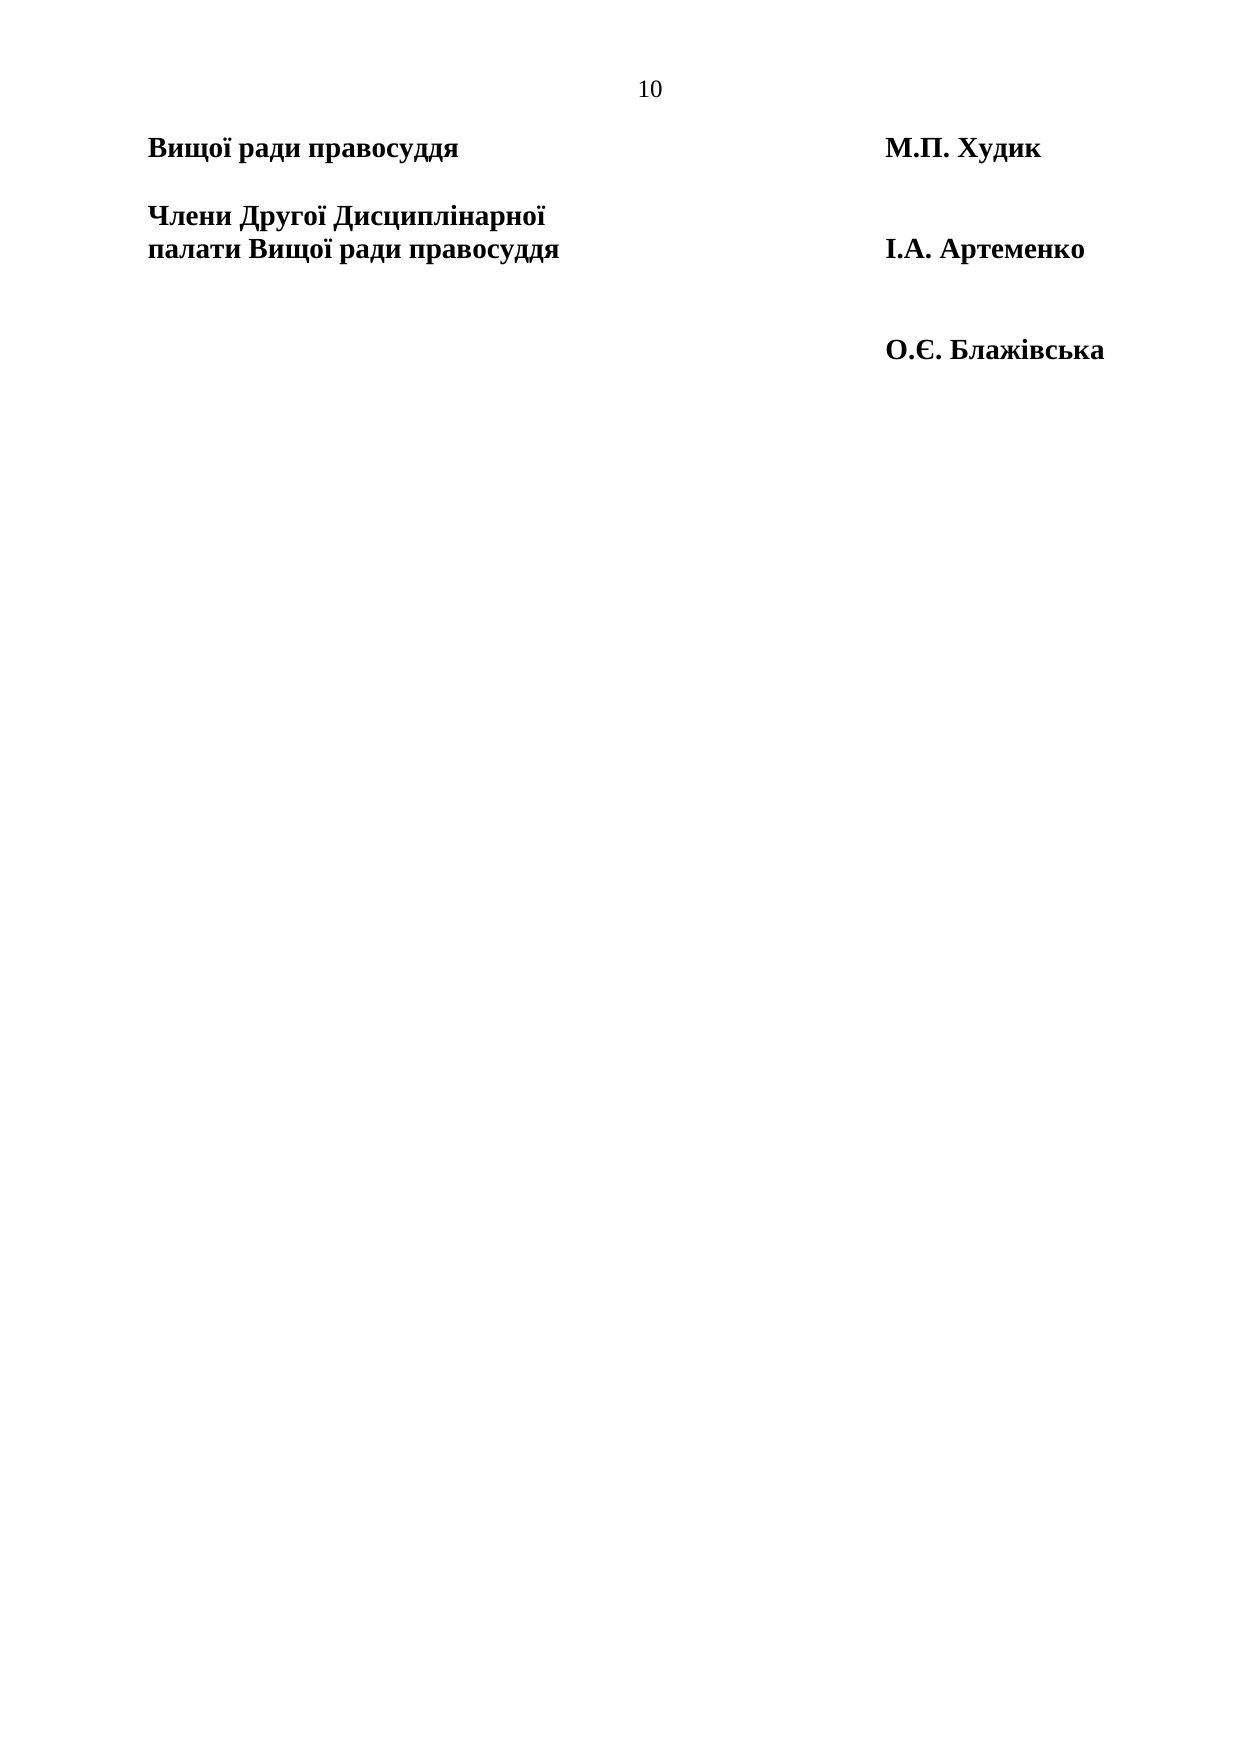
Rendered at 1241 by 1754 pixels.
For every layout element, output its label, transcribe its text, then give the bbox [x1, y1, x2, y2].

text палати Вищої ради правосуддя І.А. Артеменко [148, 231, 1152, 265]
text Вищої ради правосуддя М.П. Худик [148, 131, 1152, 164]
text О.Є. Блажівська [885, 332, 1152, 365]
text Члени Другої Дисциплінарної [148, 198, 1152, 231]
